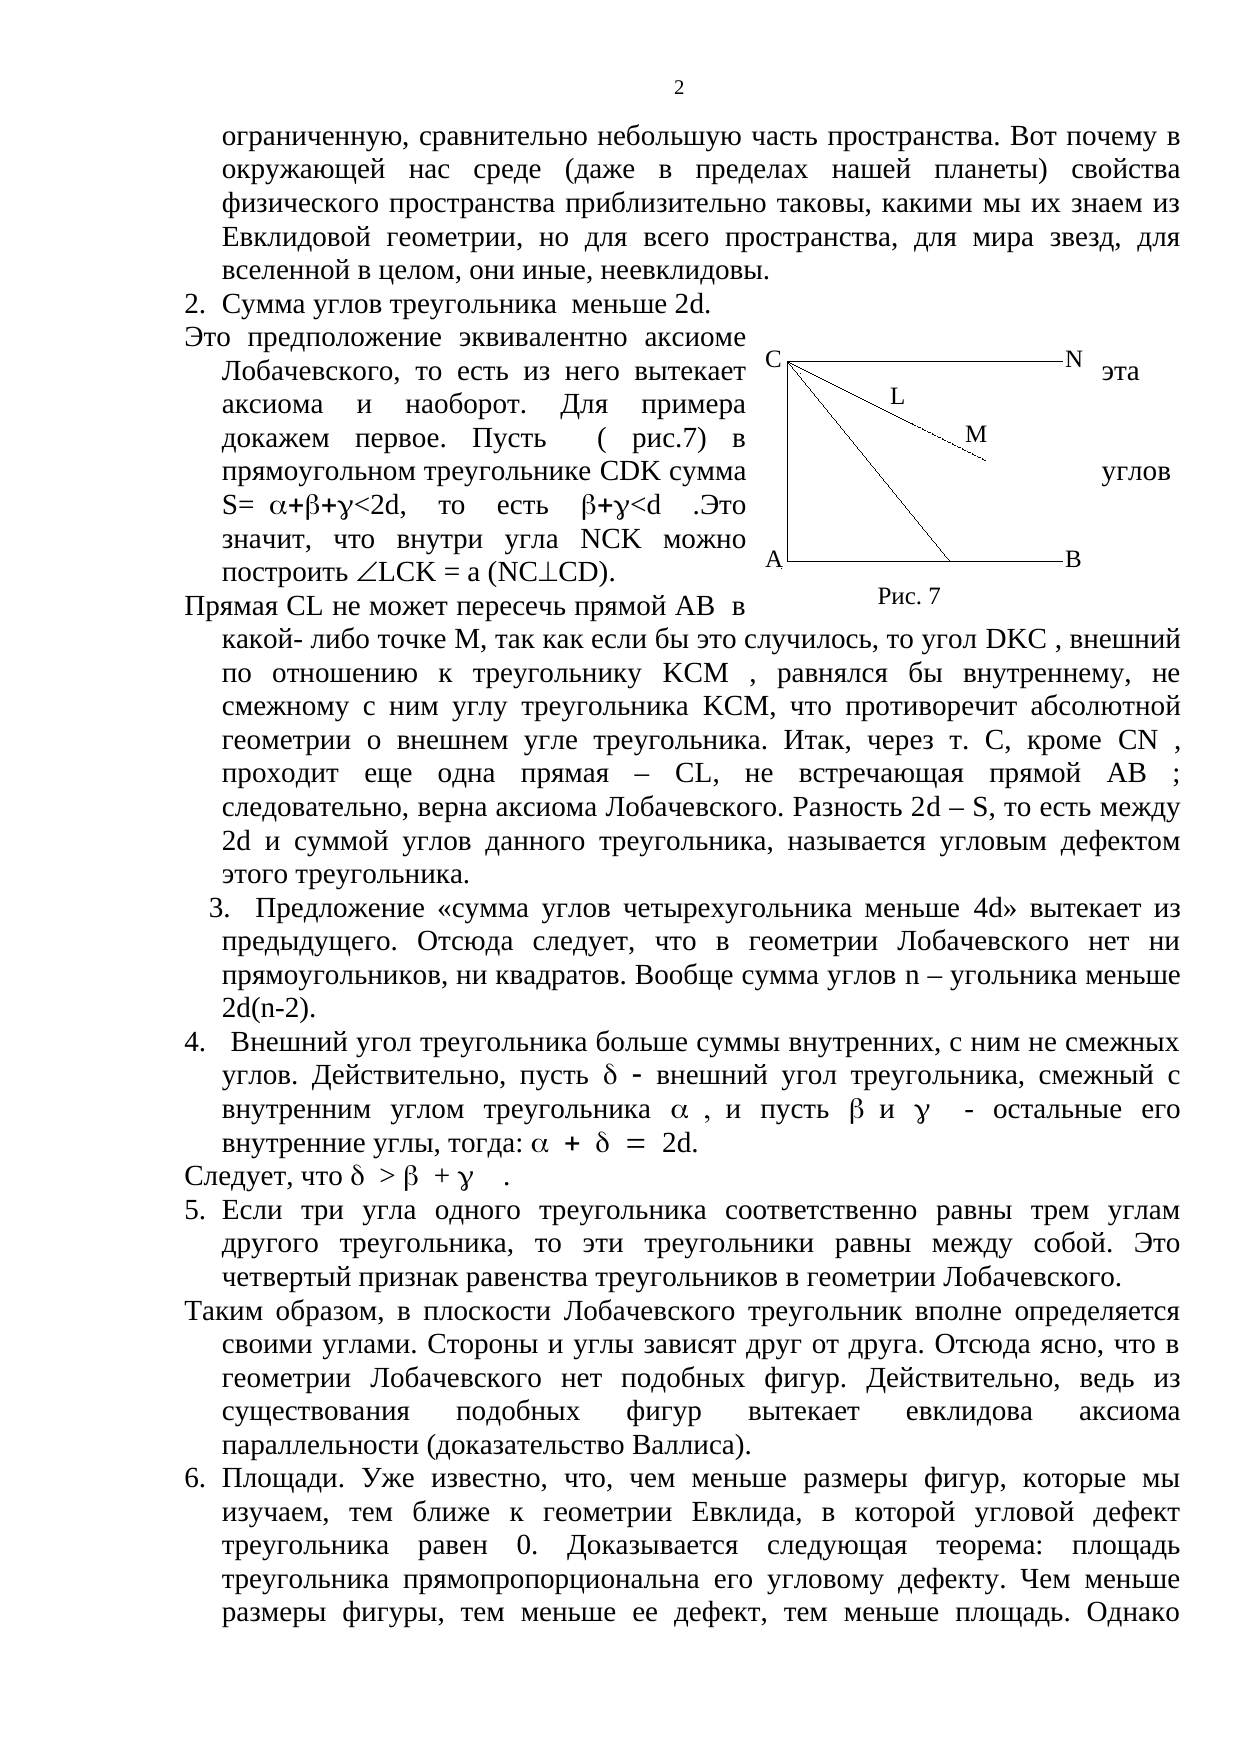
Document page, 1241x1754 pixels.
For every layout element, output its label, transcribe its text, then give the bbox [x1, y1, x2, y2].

text Это предположение эквивалентно аксиоме Лобачевского, то есть из него вытекает эта аксиома и наоборот. Для примера докажем первое. Пусть ( рис.7) в прямоугольном треугольнике CDK сумма углов S=<2d, то есть <d .Это значит, что внутри угла NCK можно построить LCK = а (NCCD). [184, 319, 1181, 588]
text 3. Предложение «сумма углов четырехугольника меньше 4d» вытекает из предыдущего. Отсюда следует, что в геометрии Лобачевского нет ни прямоугольников, ни квадратов. Вообще сумма углов n – угольника меньше 2d(n-2). [184, 890, 1181, 1024]
list Сумма углов треугольника меньше 2d. [184, 286, 1181, 319]
list Если три угла одного треугольника соответственно равны трем углам другого треугольника, то эти треугольники равны между собой. Это четвертый признак равенства треугольников в геометрии Лобачевского. [184, 1192, 1181, 1293]
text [184, 118, 1181, 286]
text Прямая CL не может пересечь прямой АВ в какой- либо точке М, так как если бы это случилось, то угол DKC , внешний по отношению к треугольнику KCM , равнялся бы внутреннему, не смежному с ним углу треугольника KCM, что противоречит абсолютной геометрии о внешнем угле треугольника. Итак, через т. С, кроме CN , проходит еще одна прямая – CL, не встречающая прямой АВ ; следовательно, верна аксиома Лобачевского. Разность 2d – S, то есть между 2d и суммой углов данного треугольника, называется угловым дефектом этого треугольника. [184, 588, 1181, 890]
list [184, 1460, 1181, 1628]
text Таким образом, в плоскости Лобачевского треугольник вполне определяется своими углами. Стороны и углы зависят друг от друга. Отсюда ясно, что в геометрии Лобачевского нет подобных фигур. Действительно, ведь из существования подобных фигур вытекает евклидова аксиома параллельности (доказательство Валлиса). [184, 1293, 1181, 1460]
text 4. Внешний угол треугольника больше суммы внутренних, с ним не смежных углов. Действительно, пусть внешний угол треугольника, смежный с внутренним углом треугольника и пусть и  - остальные его внутренние углы, тогда: d. [184, 1024, 1181, 1158]
text Следует, что > + . [184, 1158, 1181, 1192]
